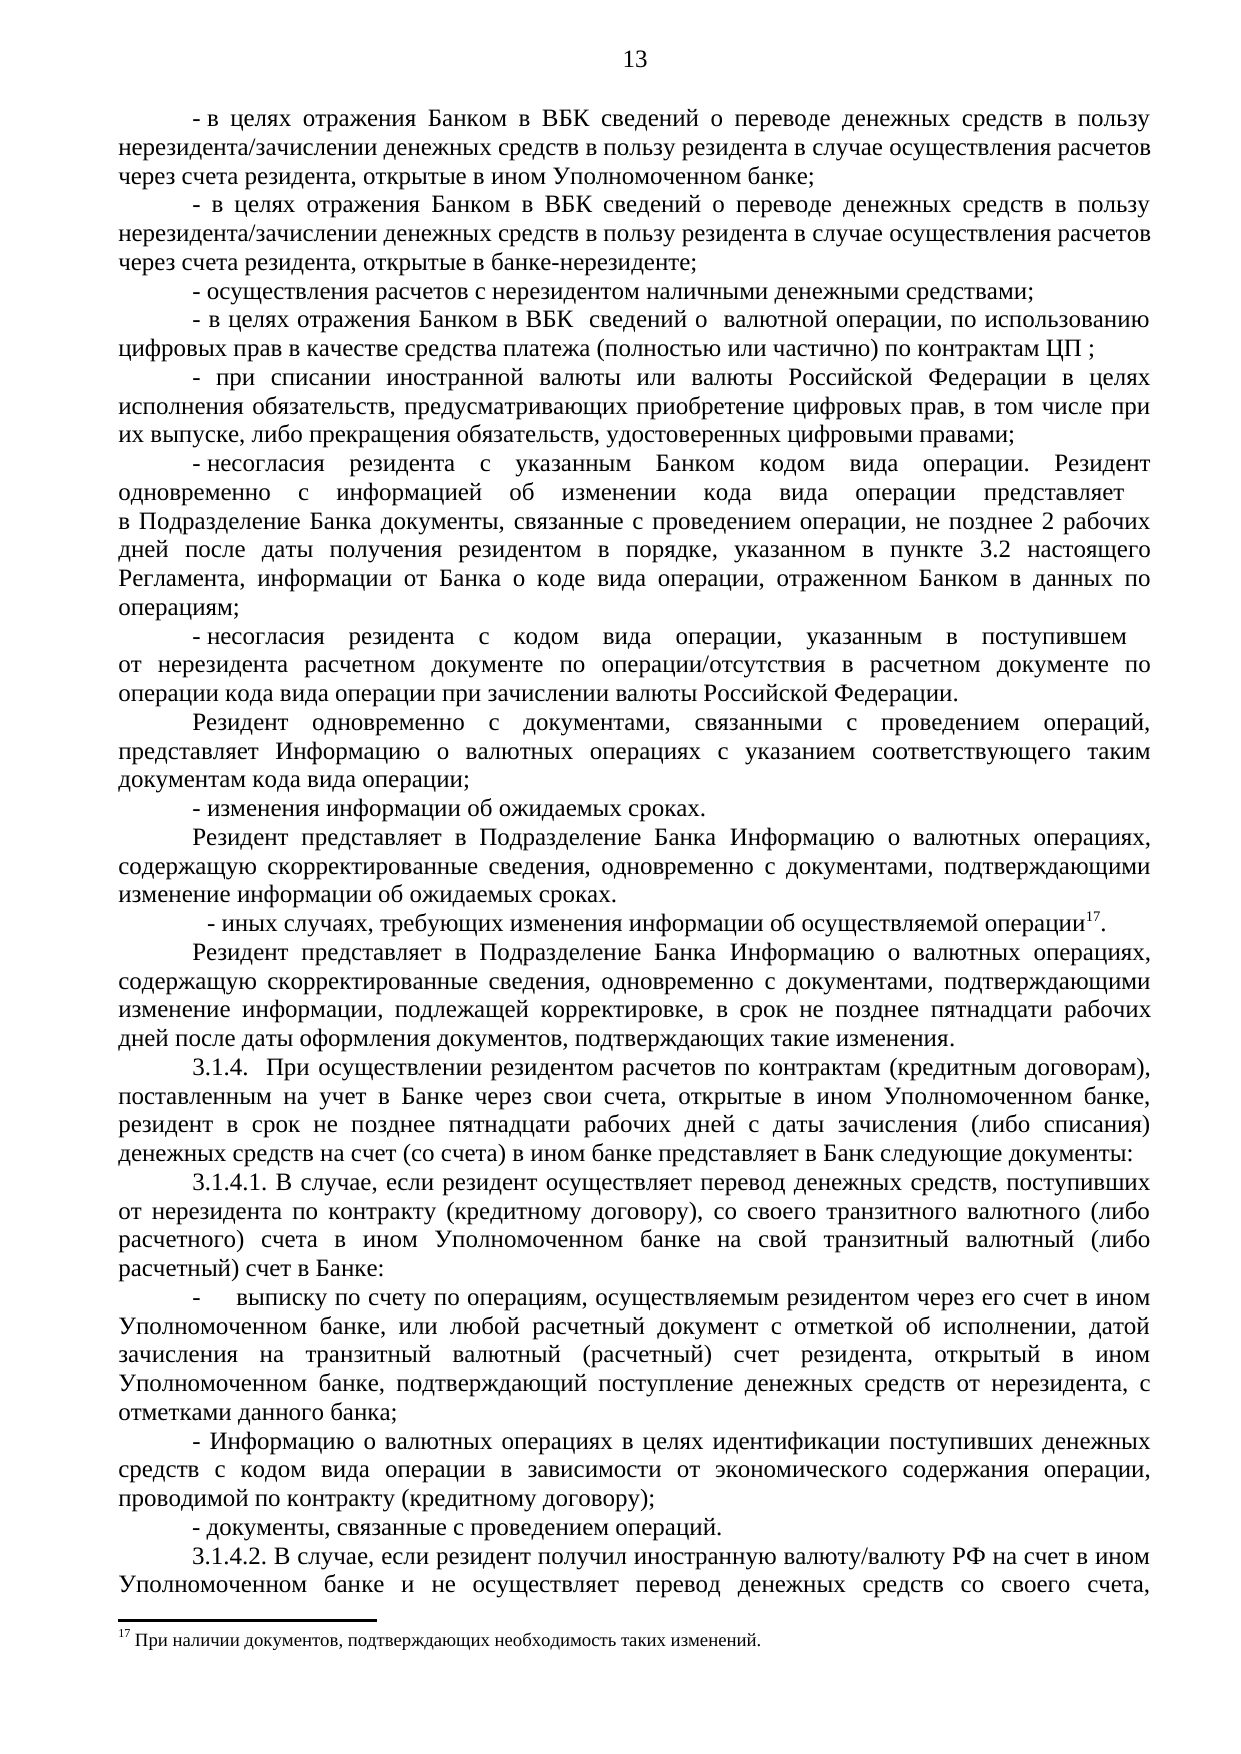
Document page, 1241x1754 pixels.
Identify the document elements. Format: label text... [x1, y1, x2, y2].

text - документы, связанные с проведением операций. [118, 1512, 1152, 1541]
text - изменения информации об ожидаемых сроках. [118, 793, 1152, 822]
text - в целях отражения Банком в ВБК сведений о валютной операции, по использованию цифровых прав в качестве средства платежа (полностью или частично) по контрактам ЦП ; [118, 304, 1152, 362]
text - в целях отражения Банком в ВБК сведений о переводе денежных средств в пользу нерезидента/зачислении денежных средств в пользу резидента в случае осуществления расчетов через счета резидента, открытые в ином Уполномоченном банке; [118, 103, 1152, 189]
text - несогласия резидента с указанным Банком кодом вида операции. Резидент одновременно с информацией об изменении кода вида операции представляет в Подразделение Банка документы, связанные с проведением операции, не позднее 2 рабочих дней после даты получения резидентом в порядке, указанном в пункте 3.2 настоящего Регламента, информации от Банка о коде вида операции, отраженном Банком в данных по операциям; [118, 448, 1152, 621]
text - иных случаях, требующих изменения информации об осуществляемой операции. [118, 908, 1152, 937]
text - выписку по счету по операциям, осуществляемым резидентом через его счет в ином Уполномоченном банке, или любой расчетный документ с отметкой об исполнении, датой зачисления на транзитный валютный (расчетный) счет резидента, открытый в ином Уполномоченном банке, подтверждающий поступление денежных средств от нерезидента, с отметками данного банка; [118, 1282, 1152, 1426]
text - Информацию о валютных операциях в целях идентификации поступивших денежных средств с кодом вида операции в зависимости от экономического содержания операции, проводимой по контракту (кредитному договору); [118, 1426, 1152, 1512]
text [118, 1541, 1152, 1598]
text Резидент представляет в Подразделение Банка Информацию о валютных операциях, содержащую скорректированные сведения, одновременно с документами, подтверждающими изменение информации, подлежащей корректировке, в срок не позднее пятнадцати рабочих дней после даты оформления документов, подтверждающих такие изменения. [118, 937, 1152, 1052]
text Резидент одновременно с документами, связанными с проведением операций, представляет Информацию о валютных операциях с указанием соответствующего таким документам кода вида операции; [118, 707, 1152, 793]
text Резидент представляет в Подразделение Банка Информацию о валютных операциях, содержащую скорректированные сведения, одновременно с документами, подтверждающими изменение информации об ожидаемых сроках. [118, 822, 1152, 908]
text 3.1.4.1. В случае, если резидент осуществляет перевод денежных средств, поступивших от нерезидента по контракту (кредитному договору), со своего транзитного валютного (либо расчетного) счета в ином Уполномоченном банке на свой транзитный валютный (либо расчетный) счет в Банке: [118, 1167, 1152, 1282]
text - осуществления расчетов с нерезидентом наличными денежными средствами; [118, 276, 1152, 304]
text 3.1.4. При осуществлении резидентом расчетов по контрактам (кредитным договорам), поставленным на учет в Банке через свои счета, открытые в ином Уполномоченном банке, резидент в срок не позднее пятнадцати рабочих дней с даты зачисления (либо списания) денежных средств на счет (со счета) в ином банке представляет в Банк следующие документы: [118, 1052, 1152, 1167]
text - в целях отражения Банком в ВБК сведений о переводе денежных средств в пользу нерезидента/зачислении денежных средств в пользу резидента в случае осуществления расчетов через счета резидента, открытые в банке-нерезиденте; [118, 189, 1152, 276]
text - при списании иностранной валюты или валюты Российской Федерации в целях исполнения обязательств, предусматривающих приобретение цифровых прав, в том числе при их выпуске, либо прекращения обязательств, удостоверенных цифровыми правами; [118, 362, 1152, 448]
text - несогласия резидента с кодом вида операции, указанным в поступившем от нерезидента расчетном документе по операции/отсутствия в расчетном документе по операции кода вида операции при зачислении валюты Российской Федерации. [118, 621, 1152, 707]
